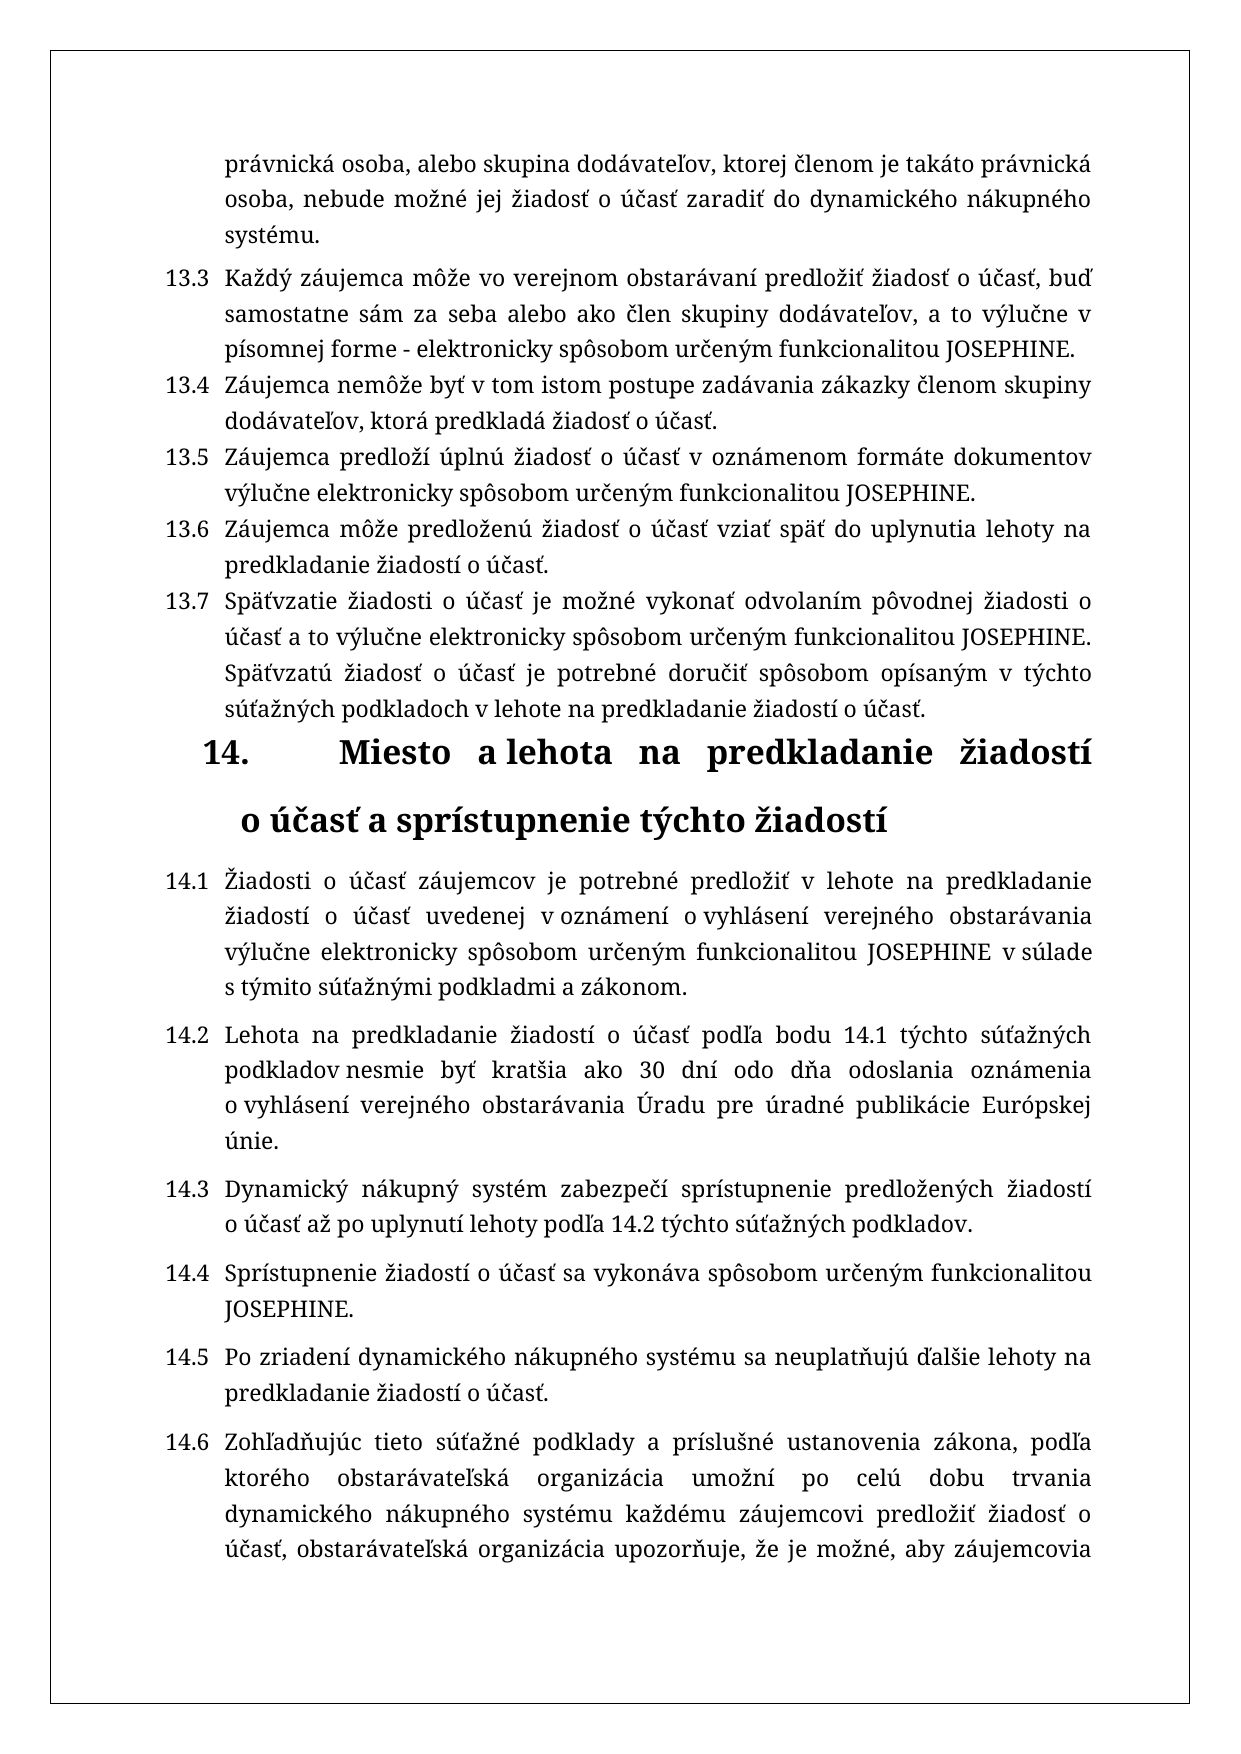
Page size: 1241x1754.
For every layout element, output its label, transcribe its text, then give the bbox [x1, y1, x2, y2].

text 14.5 Po zriadení dynamického nákupného systému sa neuplatňujú ďalšie lehoty na predkladanie žiadostí o účasť. [165, 1341, 1093, 1408]
subtitle Miesto a lehota na predkladanie žiadostí o účasť a sprístupnenie týchto žiadostí [203, 729, 1093, 842]
text 13.3 Každý záujemca môže vo verejnom obstarávaní predložiť žiadosť o účasť, buď samostatne sám za seba alebo ako člen skupiny dodávateľov, a to výlučne v písomnej forme - elektronicky spôsobom určeným funkcionalitou JOSEPHINE. [165, 262, 1093, 365]
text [165, 1426, 1093, 1565]
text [165, 147, 1093, 251]
text 14.4 Sprístupnenie žiadostí o účasť sa vykonáva spôsobom určeným funkcionalitou JOSEPHINE. [165, 1257, 1093, 1324]
text 14.1 Žiadosti o účasť záujemcov je potrebné predložiť v lehote na predkladanie žiadostí o účasť uvedenej v oznámení o vyhlásení verejného obstarávania výlučne elektronicky spôsobom určeným funkcionalitou JOSEPHINE v súlade s týmito súťažnými podkladmi a zákonom. [165, 865, 1093, 1002]
text 13.6 Záujemca môže predloženú žiadosť o účasť vziať späť do uplynutia lehoty na predkladanie žiadostí o účasť. [165, 513, 1093, 580]
text 13.5 Záujemca predloží úplnú žiadosť o účasť v oznámenom formáte dokumentov výlučne elektronicky spôsobom určeným funkcionalitou JOSEPHINE. [165, 441, 1093, 508]
text 13.7 Späťvzatie žiadosti o účasť je možné vykonať odvolaním pôvodnej žiadosti o účasť a to výlučne elektronicky spôsobom určeným funkcionalitou JOSEPHINE. Späťvzatú žiadosť o účasť je potrebné doručiť spôsobom opísaným v týchto súťažných podkladoch v lehote na predkladanie žiadostí o účasť. [165, 585, 1093, 724]
text 13.4 Záujemca nemôže byť v tom istom postupe zadávania zákazky členom skupiny dodávateľov, ktorá predkladá žiadosť o účasť. [165, 369, 1093, 437]
text 14.2 Lehota na predkladanie žiadostí o účasť podľa bodu 14.1 týchto súťažných podkladov nesmie byť kratšia ako 30 dní odo dňa odoslania oznámenia o vyhlásení verejného obstarávania Úradu pre úradné publikácie Európskej únie. [165, 1019, 1093, 1156]
text 14.3 Dynamický nákupný systém zabezpečí sprístupnenie predložených žiadostí o účasť až po uplynutí lehoty podľa 14.2 týchto súťažných podkladov. [165, 1172, 1093, 1240]
